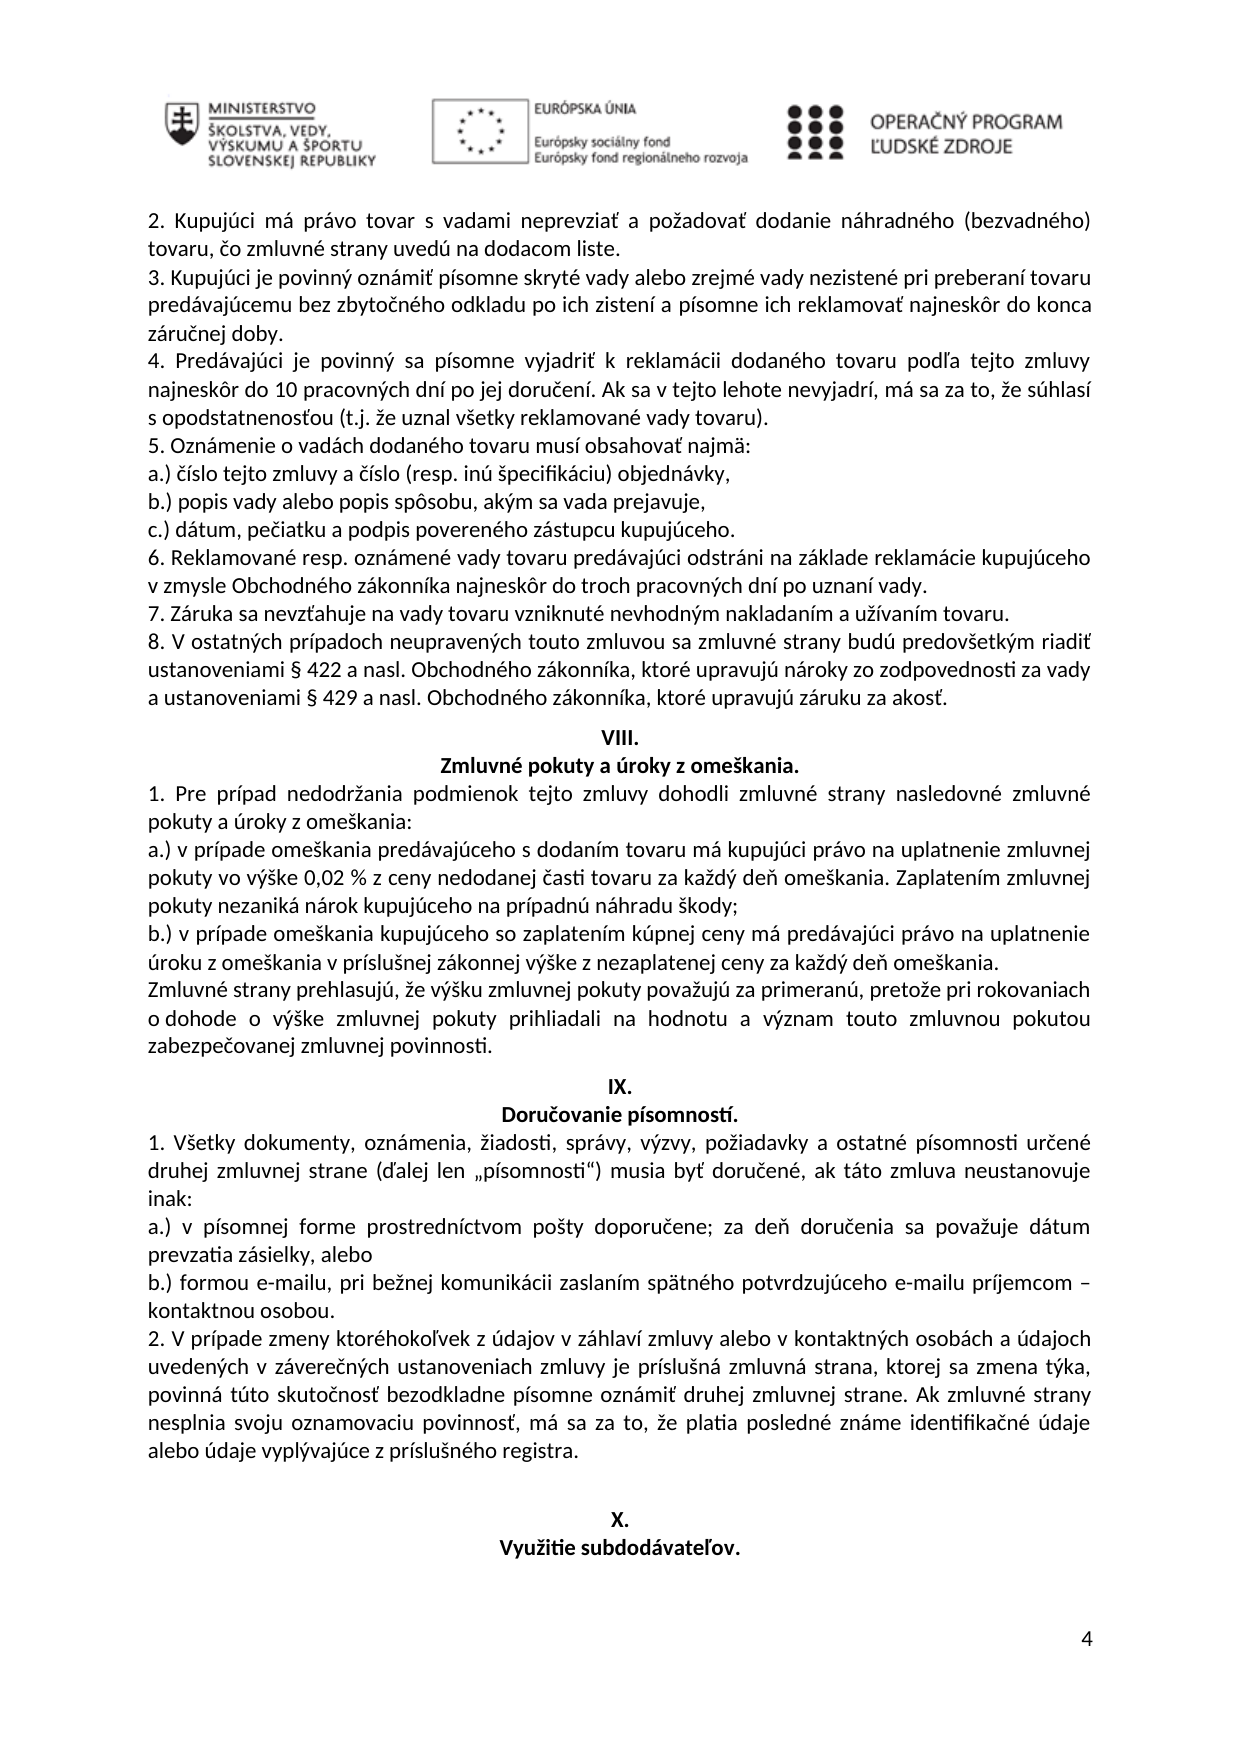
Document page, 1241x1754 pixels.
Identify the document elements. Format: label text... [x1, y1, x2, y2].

text Zmluvné strany prehlasujú, že výšku zmluvnej pokuty považujú za primeranú, pretože pri rokovaniach o dohode o výške zmluvnej pokuty prihliadali na hodnotu a význam touto zmluvnou pokutou zabezpečovanej zmluvnej povinnosti. [148, 976, 1093, 1060]
text 2. Kupujúci má právo tovar s vadami neprevziať a požadovať dodanie náhradného (bezvadného) tovaru, čo zmluvné strany uvedú na dodacom liste. [148, 207, 1093, 263]
text Doručovanie písomností. [148, 1100, 1093, 1128]
text X. [148, 1505, 1093, 1533]
text a.) v prípade omeškania predávajúceho s dodaním tovaru má kupujúci právo na uplatnenie zmluvnej pokuty vo výške 0,02 % z ceny nedodanej časti tovaru za každý deň omeškania. Zaplatením zmluvnej pokuty nezaniká nárok kupujúceho na prípadnú náhradu škody; [148, 836, 1093, 919]
text 1. Všetky dokumenty, oznámenia, žiadosti, správy, výzvy, požiadavky a ostatné písomnosti určené druhej zmluvnej strane (ďalej len „písomnosti“) musia byť doručené, ak táto zmluva neustanovuje inak: [148, 1128, 1093, 1212]
text b.) formou e-mailu, pri bežnej komunikácii zaslaním spätného potvrdzujúceho e-mailu príjemcom – kontaktnou osobou. [148, 1268, 1093, 1324]
text b.) popis vady alebo popis spôsobu, akým sa vada prejavuje, [148, 487, 1093, 515]
text VIII. [148, 723, 1093, 751]
picture [147, 73, 1092, 207]
text IX. [148, 1072, 1093, 1100]
text Zmluvné pokuty a úroky z omeškania. [148, 751, 1093, 779]
text 5. Oznámenie o vadách dodaného tovaru musí obsahovať najmä: [148, 431, 1093, 459]
text a.) číslo tejto zmluvy a číslo (resp. inú špecifikáciu) objednávky, [148, 459, 1093, 487]
text c.) dátum, pečiatku a podpis povereného zástupcu kupujúceho. [148, 515, 1093, 543]
text 2. V prípade zmeny ktoréhokoľvek z údajov v záhlaví zmluvy alebo v kontaktných osobách a údajoch uvedených v záverečných ustanoveniach zmluvy je príslušná zmluvná strana, ktorej sa zmena týka, povinná túto skutočnosť bezodkladne písomne oznámiť druhej zmluvnej strane. Ak zmluvné strany nesplnia svoju oznamovaciu povinnosť, má sa za to, že platia posledné známe identifikačné údaje alebo údaje vyplývajúce z príslušného registra. [148, 1324, 1093, 1464]
text Využitie subdodávateľov. [148, 1533, 1093, 1561]
text 6. Reklamované resp. oznámené vady tovaru predávajúci odstráni na základe reklamácie kupujúceho v zmysle Obchodného zákonníka najneskôr do troch pracovných dní po uznaní vady. [148, 543, 1093, 599]
text 7. Záruka sa nevzťahuje na vady tovaru vzniknuté nevhodným nakladaním a užívaním tovaru. [148, 599, 1093, 627]
text 1. Pre prípad nedodržania podmienok tejto zmluvy dohodli zmluvné strany nasledovné zmluvné pokuty a úroky z omeškania: [148, 779, 1093, 836]
text b.) v prípade omeškania kupujúceho so zaplatením kúpnej ceny má predávajúci právo na uplatnenie úroku z omeškania v príslušnej zákonnej výške z nezaplatenej ceny za každý deň omeškania. [148, 919, 1093, 976]
text 4. Predávajúci je povinný sa písomne vyjadriť k reklamácii dodaného tovaru podľa tejto zmluvy najneskôr do 10 pracovných dní po jej doručení. Ak sa v tejto lehote nevyjadrí, má sa za to, že súhlasí s opodstatnenosťou (t.j. že uznal všetky reklamované vady tovaru). [148, 347, 1093, 431]
text a.) v písomnej forme prostredníctvom pošty doporučene; za deň doručenia sa považuje dátum prevzatia zásielky, alebo [148, 1212, 1093, 1268]
text 3. Kupujúci je povinný oznámiť písomne skryté vady alebo zrejmé vady nezistené pri preberaní tovaru predávajúcemu bez zbytočného odkladu po ich zistení a písomne ich reklamovať najneskôr do konca záručnej doby. [148, 263, 1093, 347]
text 8. V ostatných prípadoch neupravených touto zmluvou sa zmluvné strany budú predovšetkým riadiť ustanoveniami § 422 a nasl. Obchodného zákonníka, ktoré upravujú nároky zo zodpovednosti za vady a ustanoveniami § 429 a nasl. Obchodného zákonníka, ktoré upravujú záruku za akosť. [148, 627, 1093, 711]
